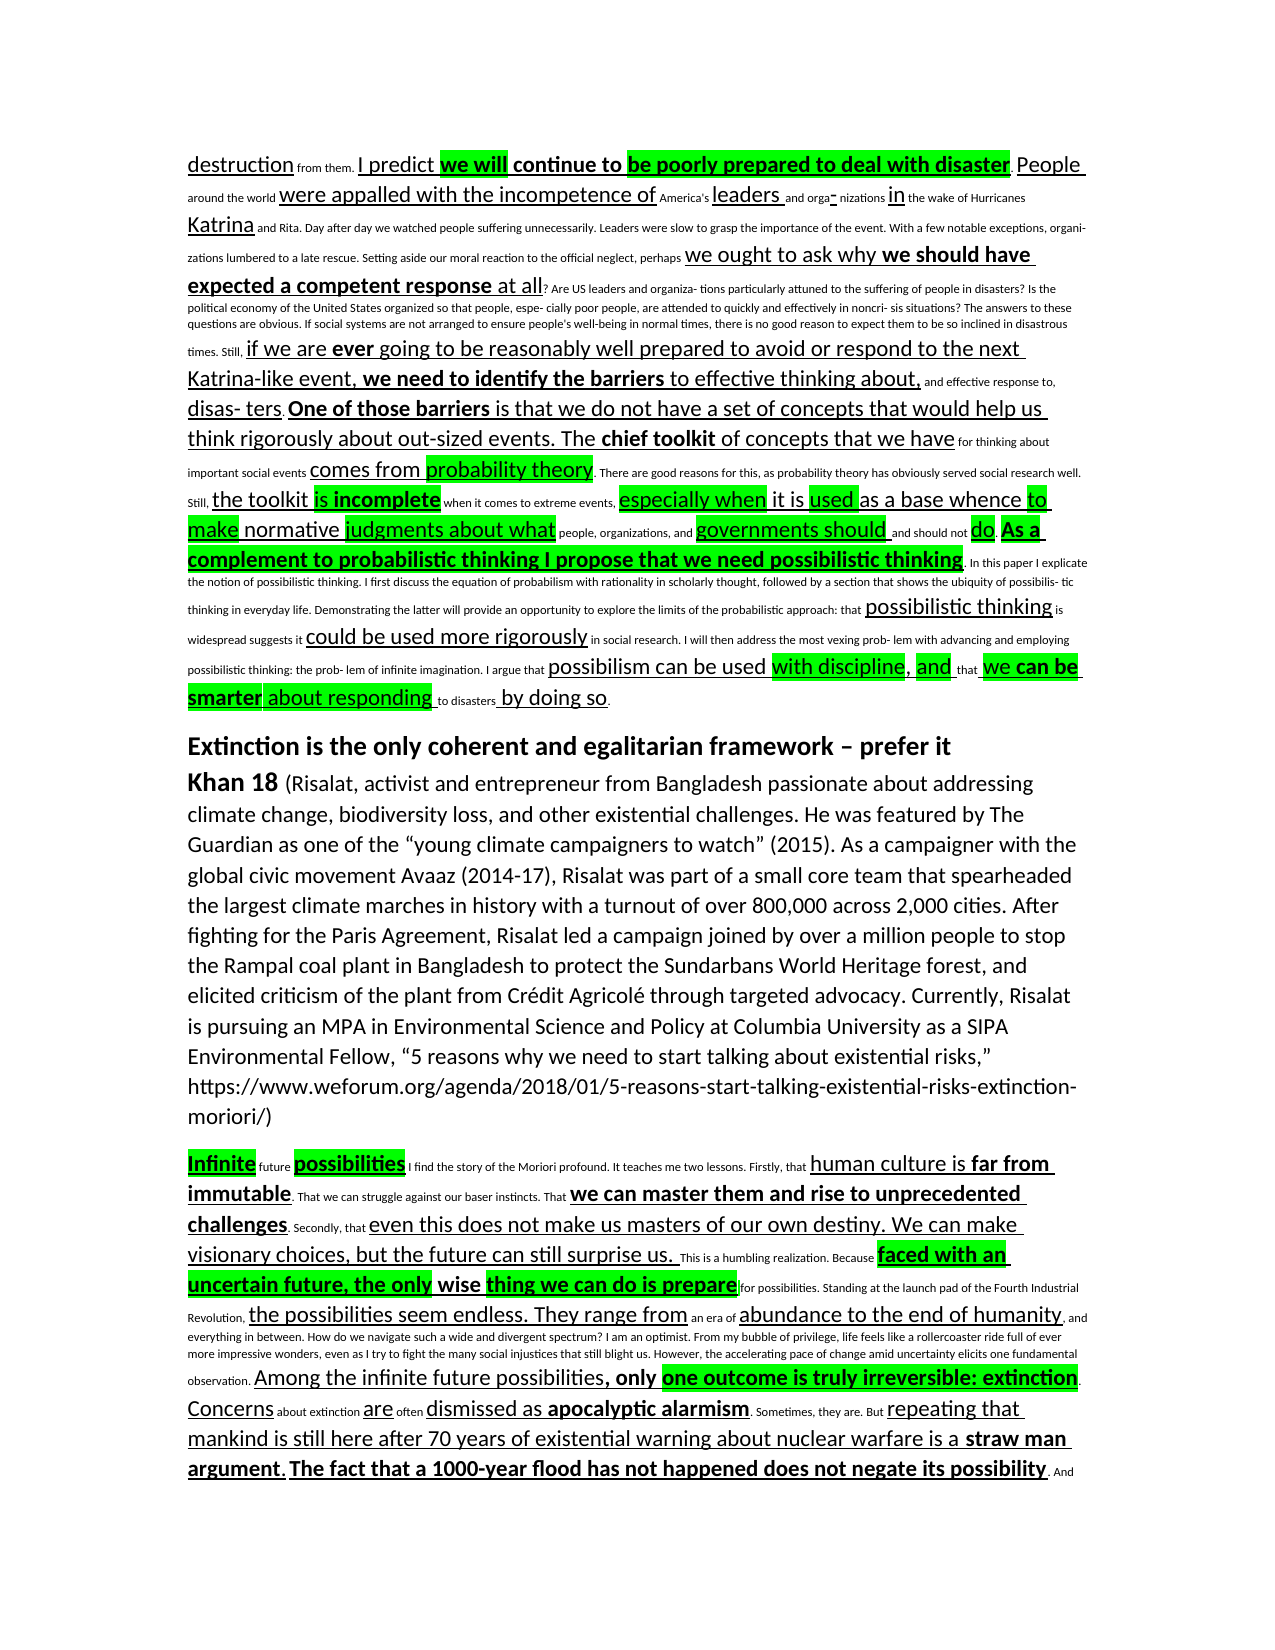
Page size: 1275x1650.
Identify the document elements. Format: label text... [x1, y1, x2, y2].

subtitle Extinction is the only coherent and egalitarian framework – prefer it [187, 729, 1087, 763]
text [187, 1149, 1087, 1482]
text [187, 150, 1087, 711]
text Khan 18 (Risalat, activist and entrepreneur from Bangladesh passionate about addressing climate change, biodiversity loss, and other existential challenges. He was featured by The Guardian as one of the “young climate campaigners to watch” (2015). As a campaigner with the global civic movement Avaaz (2014-17), Risalat was part of a small core team that spearheaded the largest climate marches in history with a turnout of over 800,000 across 2,000 cities. After fighting for the Paris Agreement, Risalat led a campaign joined by over a million people to stop the Rampal coal plant in Bangladesh to protect the Sundarbans World Heritage forest, and elicited criticism of the plant from Crédit Agricolé through targeted advocacy. Currently, Risalat is pursuing an MPA in Environmental Science and Policy at Columbia University as a SIPA Environmental Fellow, “5 reasons why we need to start talking about existential risks,” https://www.weforum.org/agenda/2018/01/5-reasons-start-talking-existential-risks-extinction-moriori/) [187, 765, 1087, 1131]
